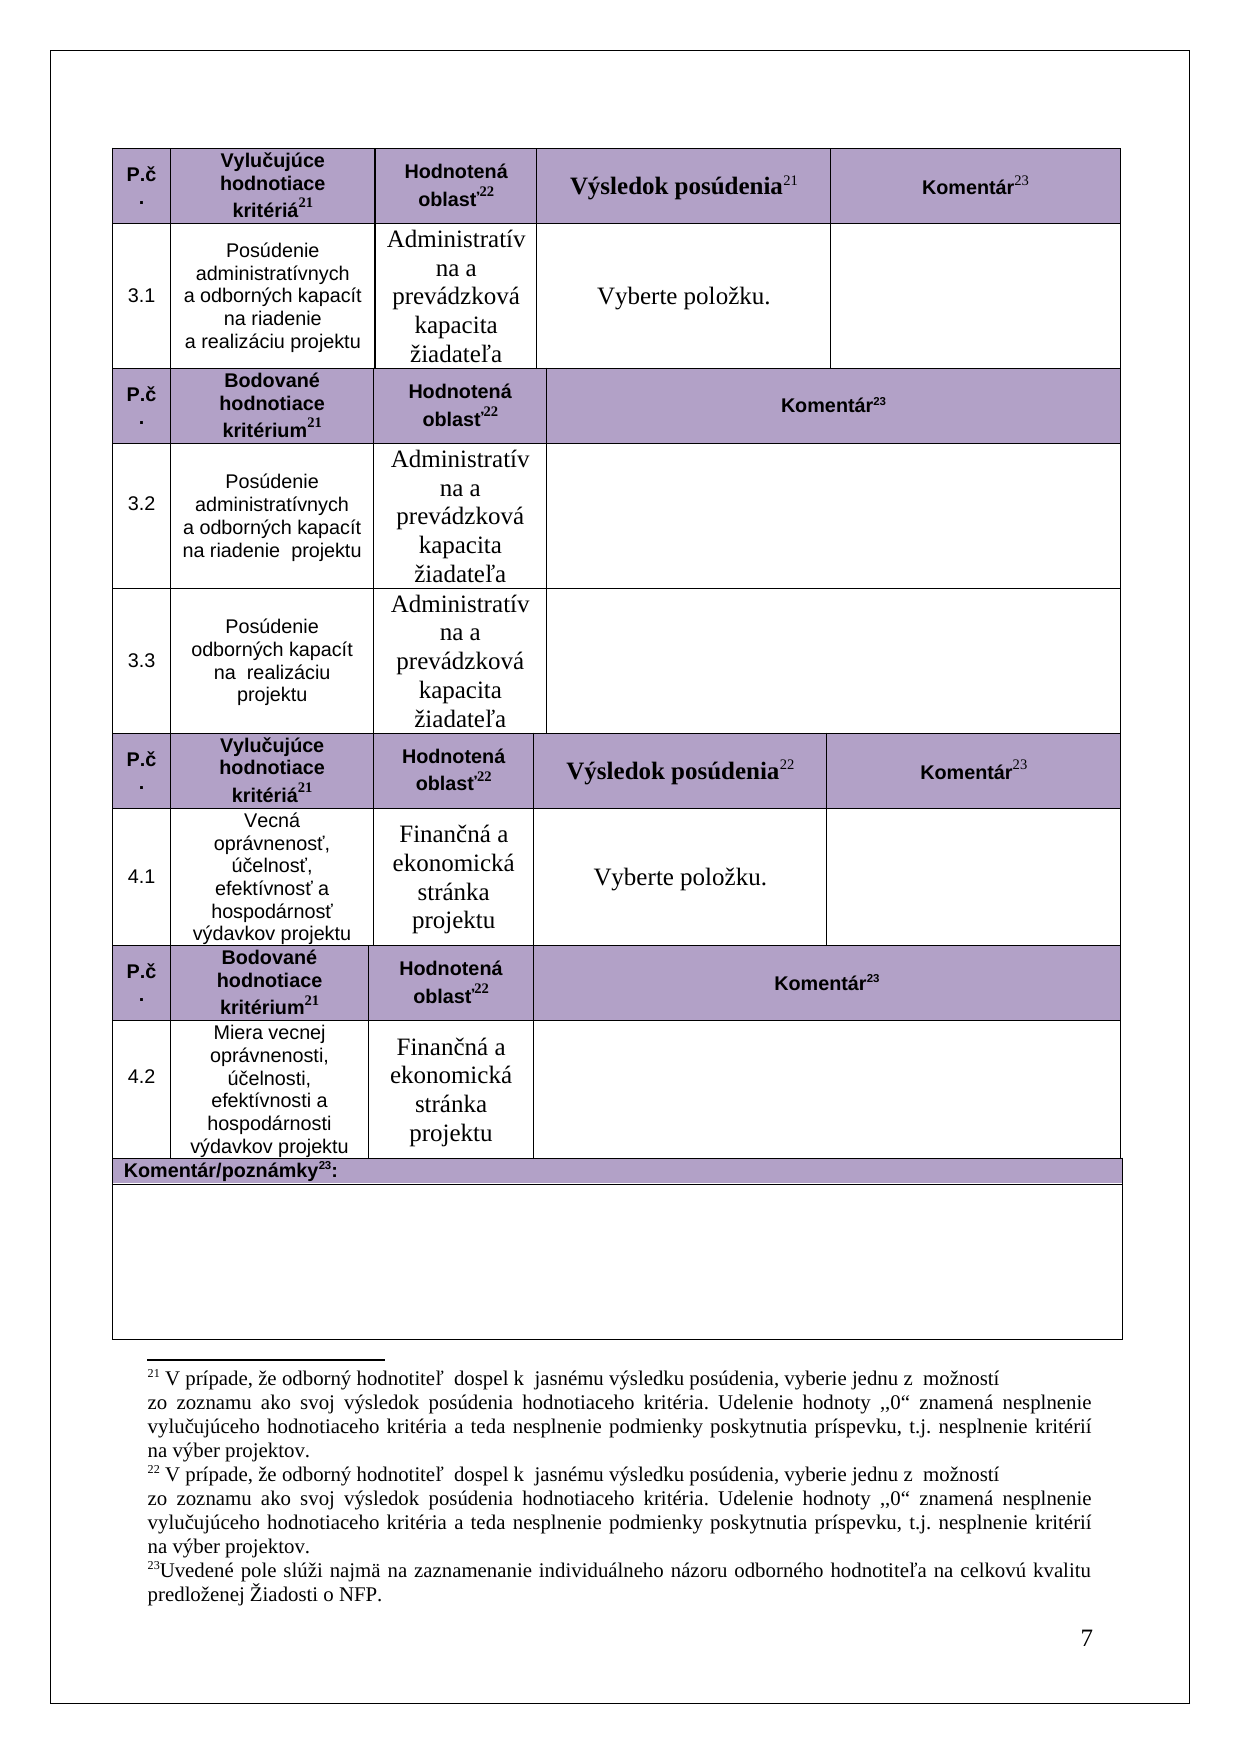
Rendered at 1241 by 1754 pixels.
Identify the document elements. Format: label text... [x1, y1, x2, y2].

table_cell Komentár23 [547, 369, 1120, 443]
table_cell Posúdenie administratívnych a odborných kapacít na riadenie projektu [171, 444, 373, 588]
table_cell Komentár23 [831, 149, 1120, 223]
table_cell Posúdenie odborných kapacít na realizáciu projektu [171, 589, 373, 732]
table_cell 3.3 [113, 589, 170, 732]
table_cell Hodnotená oblasť22 [376, 149, 536, 223]
table_cell P.č. [113, 149, 170, 223]
table_cell Miera vecnej oprávnenosti, účelnosti, efektívnosti a hospodárnosti výdavkov projektu [171, 1021, 368, 1157]
table_cell Hodnotená oblasť22 [374, 734, 533, 808]
table_cell P.č. [113, 734, 170, 808]
table_cell Komentár23 [827, 734, 1120, 808]
table_cell 3.2 [113, 444, 170, 588]
table_cell Vecná oprávnenosť, účelnosť, efektívnosť a hospodárnosť výdavkov projektu [171, 809, 373, 945]
table_cell Bodované hodnotiace kritérium21 [171, 369, 373, 443]
table_cell 4.1 [113, 809, 170, 945]
table_cell Vylučujúce hodnotiace kritériá21 [171, 149, 374, 223]
table_cell Hodnotená oblasť22 [374, 369, 546, 443]
table_cell Bodované hodnotiace kritérium21 [171, 946, 368, 1020]
table_cell P.č. [113, 946, 170, 1020]
table_cell [113, 1185, 1122, 1339]
table_cell P.č. [113, 369, 170, 443]
table_cell Komentár/poznámky: [113, 1159, 1122, 1183]
table_cell [534, 1021, 1120, 1157]
table_cell [827, 809, 1120, 945]
table_cell [831, 224, 1120, 368]
table_cell Vylučujúce hodnotiace kritériá21 [171, 734, 373, 808]
table_cell Výsledok posúdenia [534, 734, 826, 808]
table_cell 4.2 [113, 1021, 170, 1157]
table_cell [547, 589, 1120, 732]
table_cell Posúdenie administratívnych a odborných kapacít na riadenie a realizáciu projektu [171, 224, 374, 368]
table_cell [547, 444, 1120, 588]
table_cell Hodnotená oblasť22 [369, 946, 533, 1020]
table_cell 3.1 [113, 224, 170, 368]
table_cell Komentár23 [534, 946, 1120, 1020]
table_cell Výsledok posúdenia [537, 149, 830, 223]
